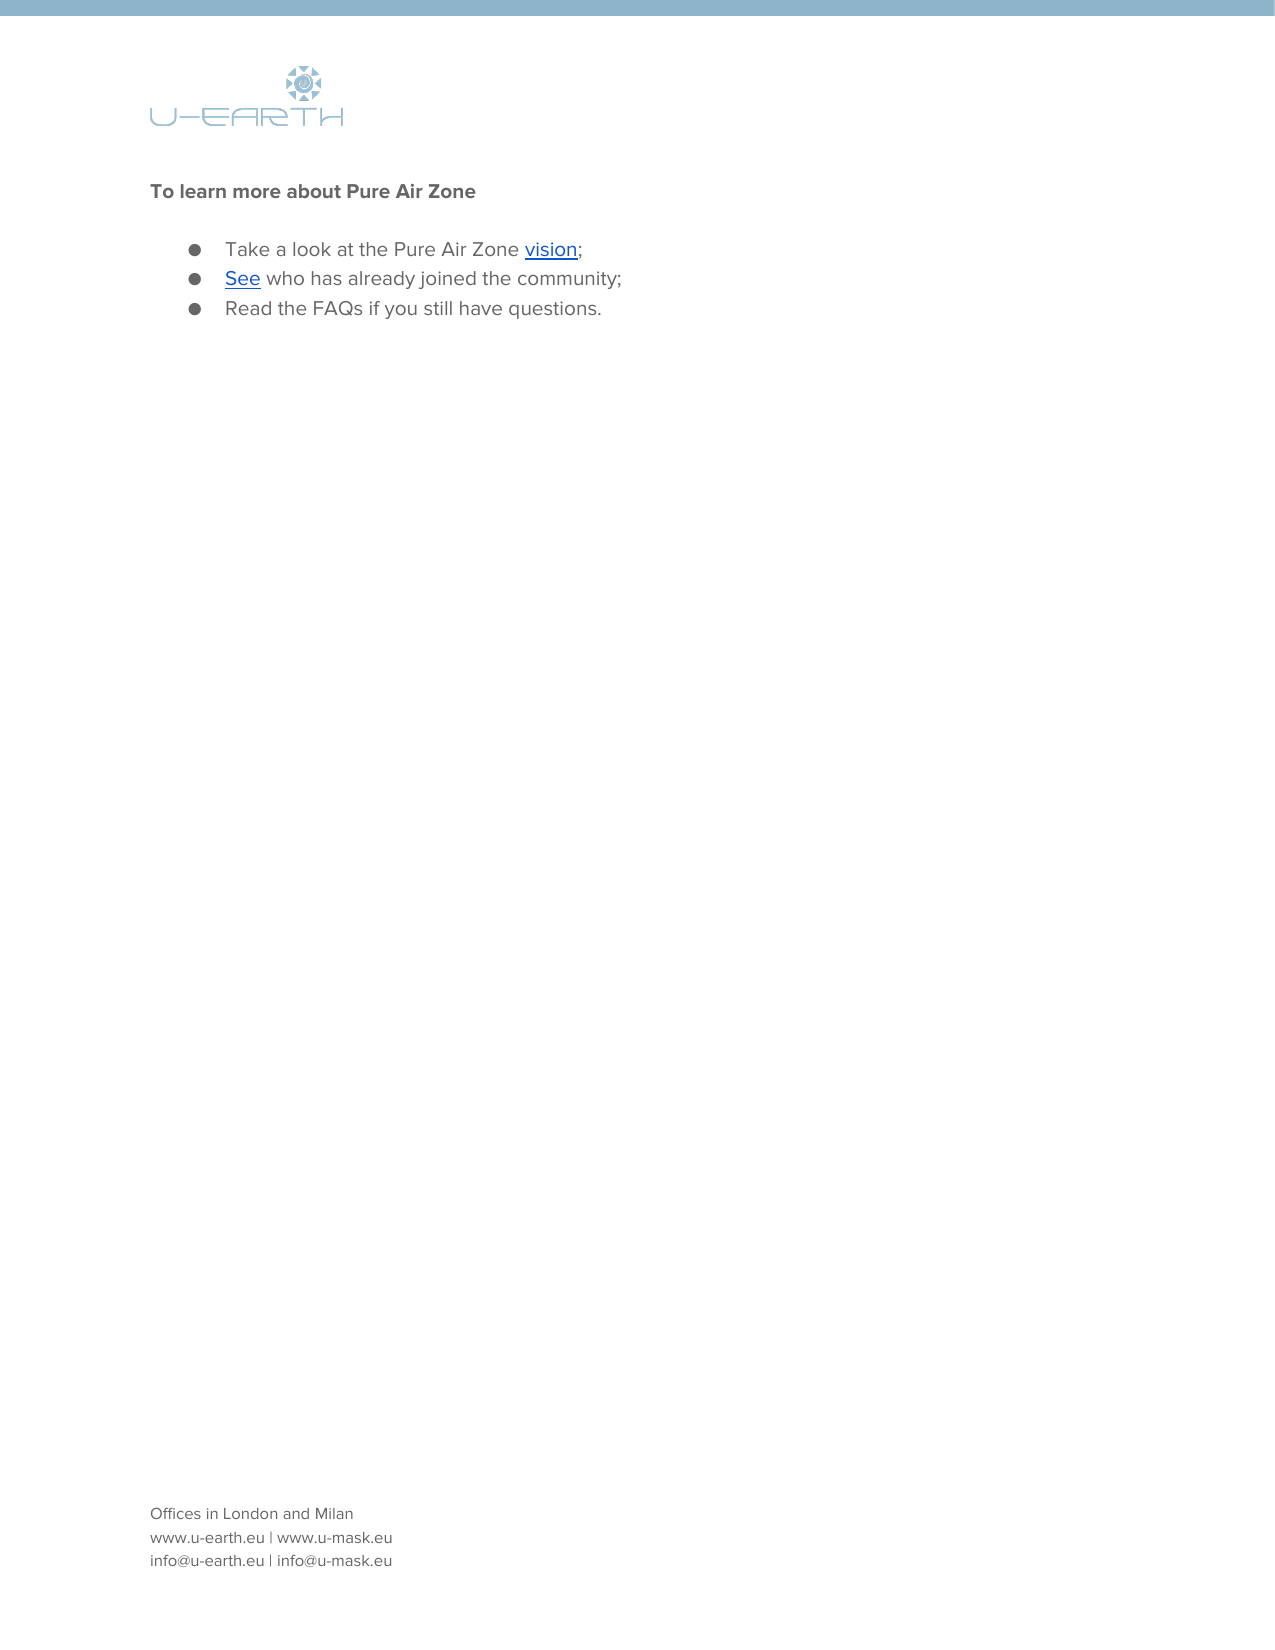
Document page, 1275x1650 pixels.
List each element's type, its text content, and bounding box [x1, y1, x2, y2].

list See who has already joined the community; [187, 267, 1125, 292]
list Take a look at the Pure Air Zone vision; [187, 237, 1125, 263]
subtitle To learn more about Pure Air Zone [150, 179, 1125, 204]
picture [0, 0, 1275, 16]
picture [150, 66, 343, 126]
list Read the FAQs if you still have questions. [187, 296, 1125, 321]
